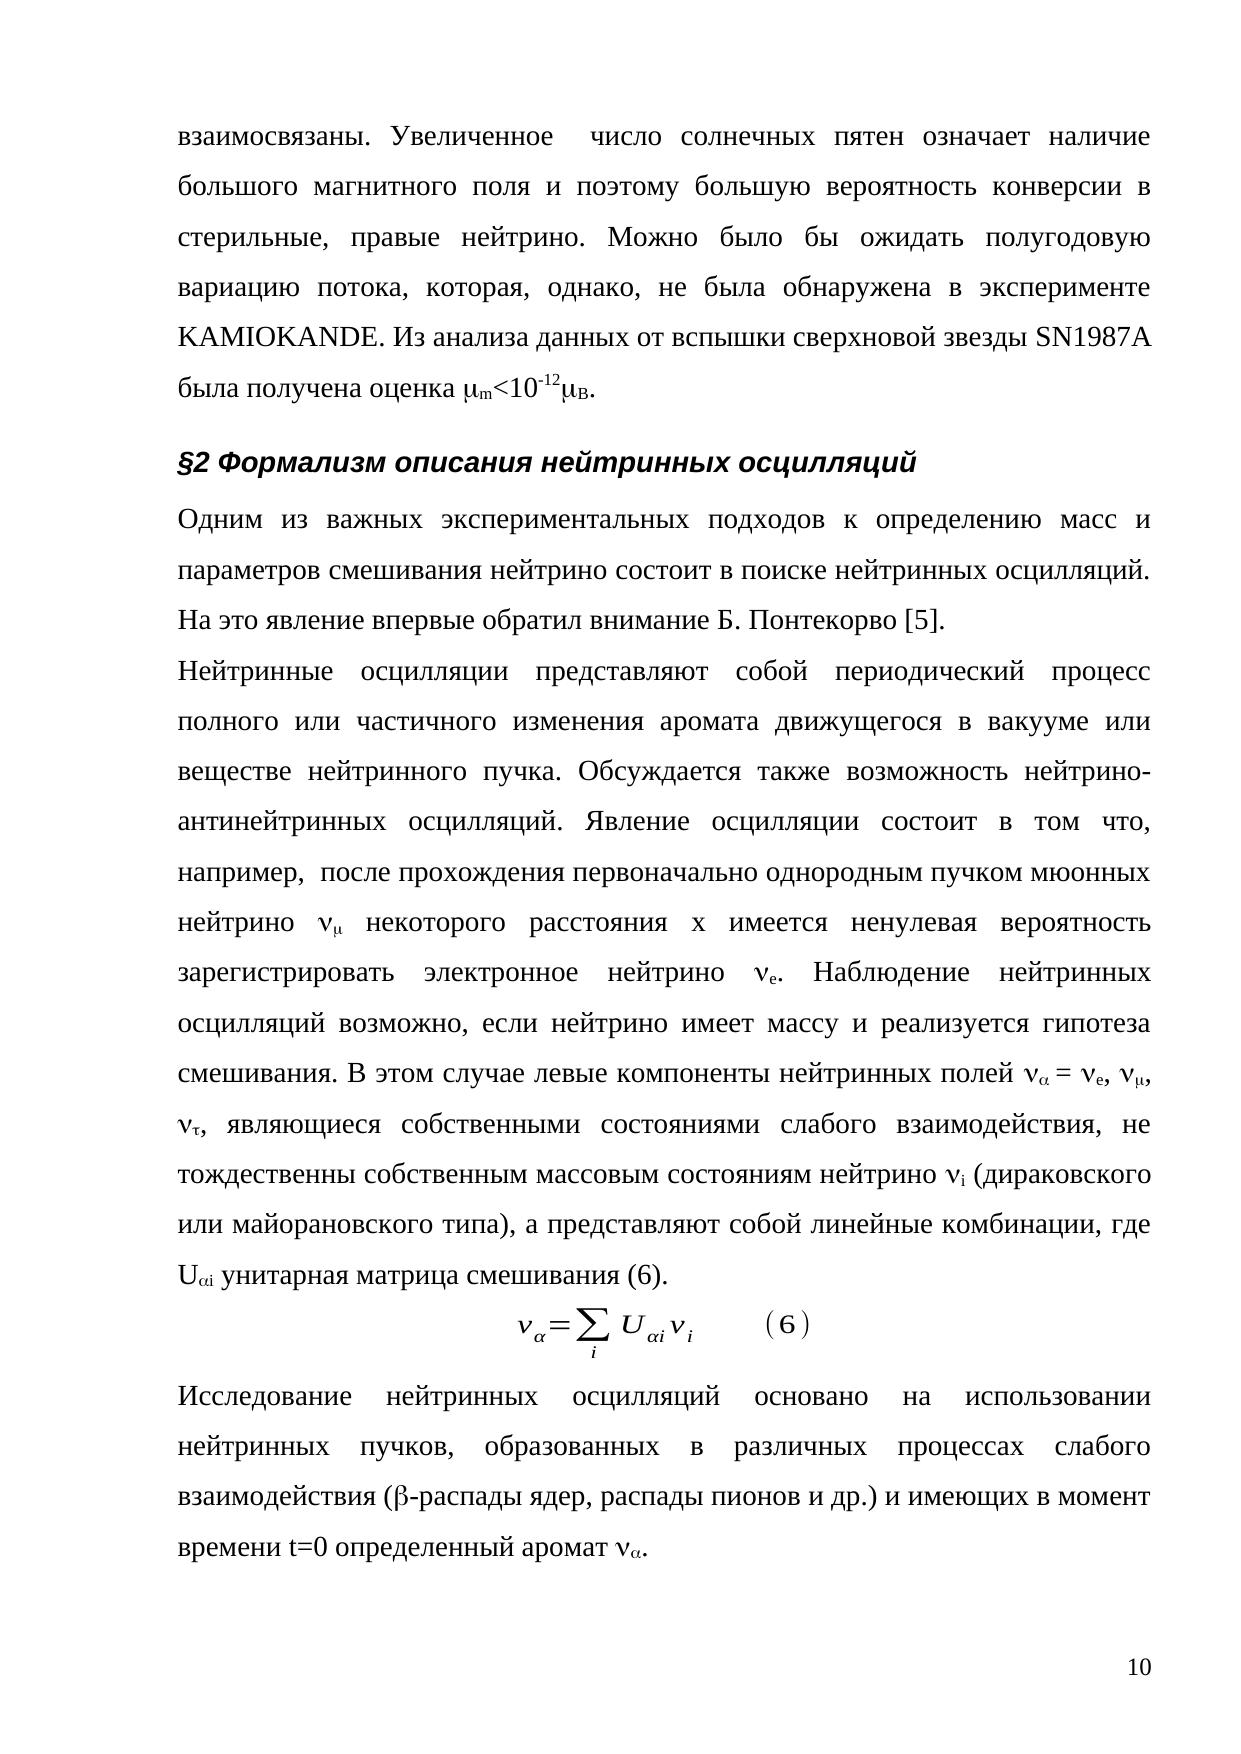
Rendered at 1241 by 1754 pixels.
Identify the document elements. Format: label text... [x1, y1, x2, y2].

text Одним из важных экспериментальных подходов к определению масс и параметров смешивания нейтрино состоит в поиске нейтринных осцилляций. На это явление впервые обратил внимание Б. Понтекорво [5]. [177, 502, 1152, 636]
subtitle §2 Формализм описания нейтринных осцилляций [177, 445, 1152, 479]
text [177, 118, 1152, 403]
text Нейтринные осцилляции представляют собой периодический процесс полного или частичного изменения аромата движущегося в вакууме или веществе нейтринного пучка. Обсуждается также возможность нейтрино-антинейтринных осцилляций. Явление осцилляции состоит в том что, например, после прохождения первоначально однородным пучком мюонных нейтрино некоторого расстояния x имеется ненулевая вероятность зарегистрировать электронное нейтрино e. Наблюдение нейтринных осцилляций возможно, если нейтрино имеет массу и реализуется гипотеза смешивания. В этом случае левые компоненты нейтринных полей = e, , , являющиеся собственными состояниями слабого взаимодействия, не тождественны собственным массовым состояниям нейтрино i (дираковского или майорановского типа), а представляют собой линейные комбинации, где Ui унитарная матрица смешивания (6). [177, 653, 1152, 1291]
text Исследование нейтринных осцилляций основано на использовании нейтринных пучков, образованных в различных процессах слабого взаимодействия (-распады ядер, распады пионов и др.) и имеющих в момент времени t=0 определенный аромат . [177, 1378, 1152, 1563]
